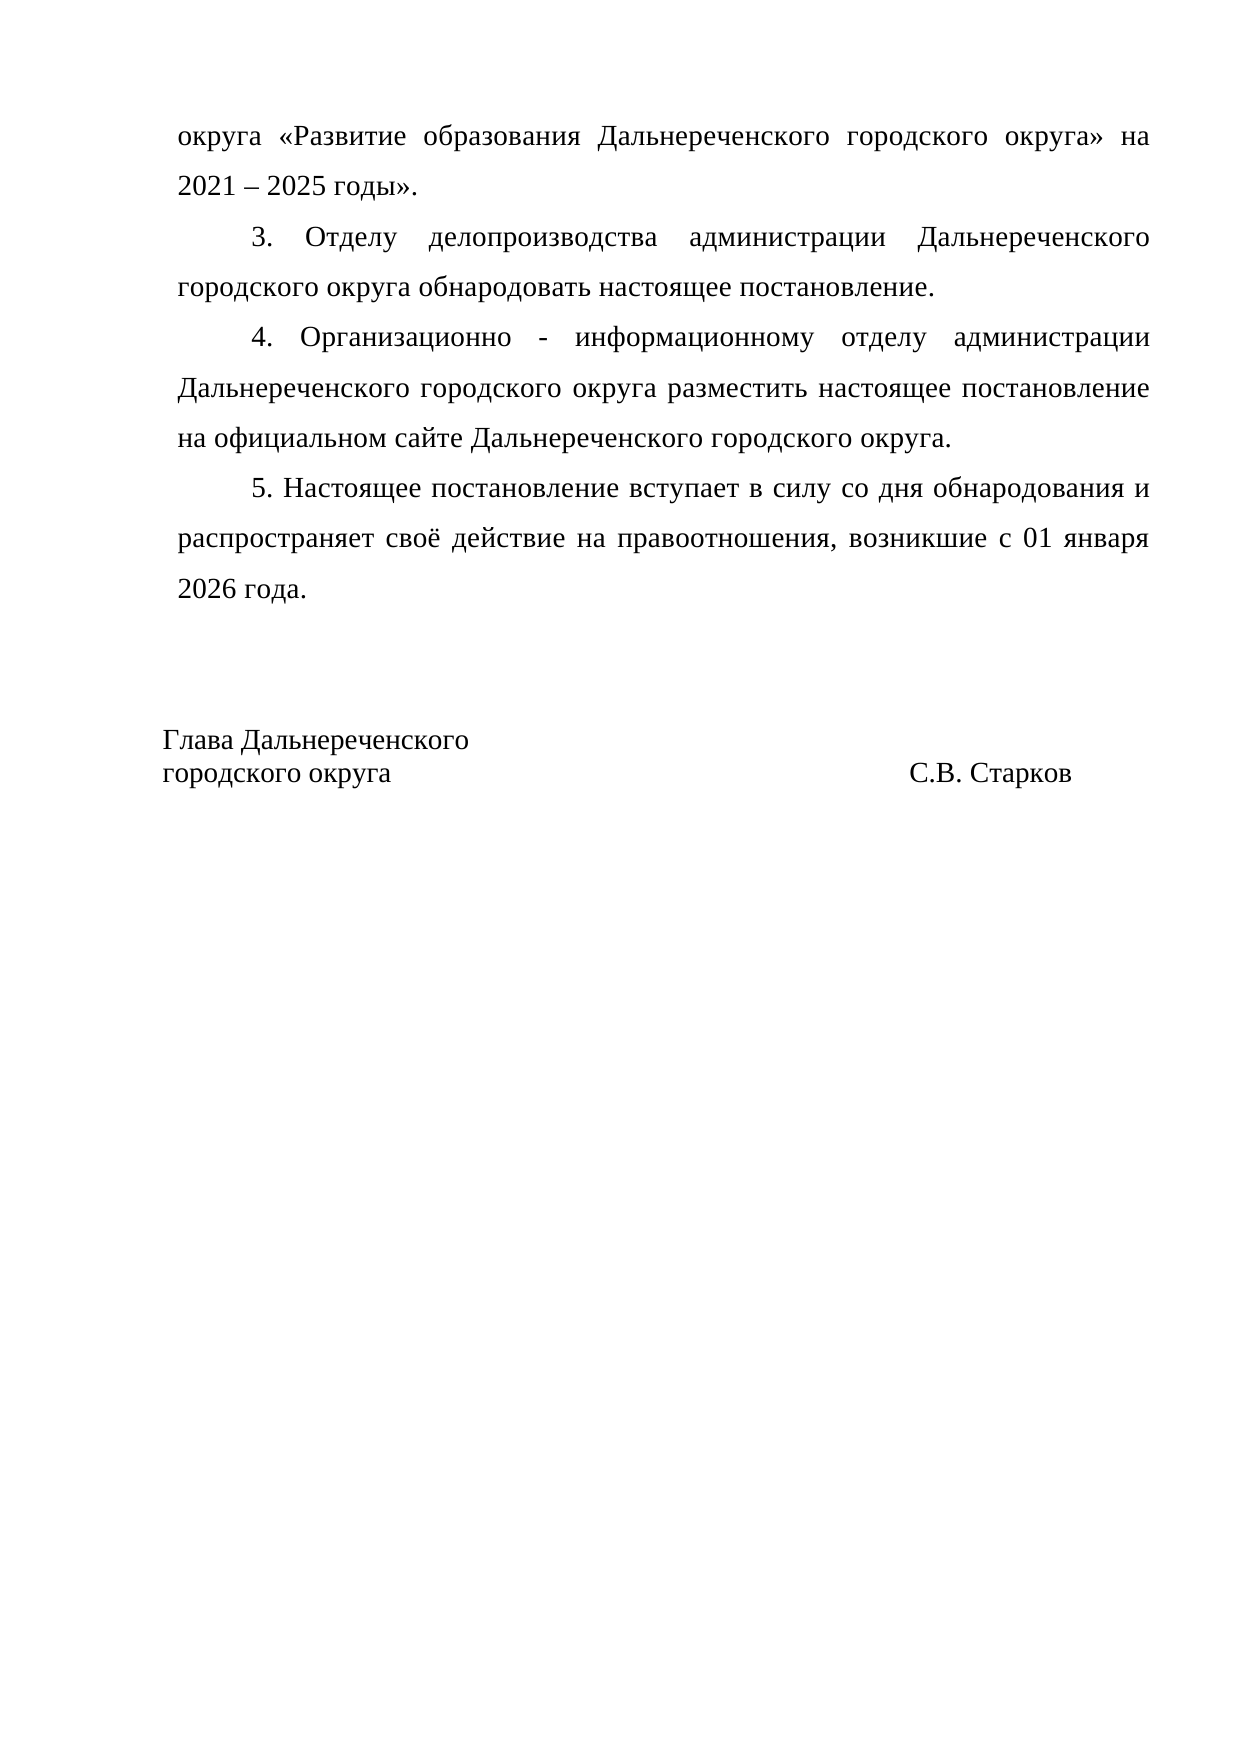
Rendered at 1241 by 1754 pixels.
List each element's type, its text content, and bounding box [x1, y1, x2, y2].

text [177, 118, 1152, 202]
text 5. Настоящее постановление вступает в силу со дня обнародования и распространяет своё действие на правоотношения, возникшие с 01 января 2026 года. [177, 470, 1152, 604]
text 4. Организационно - информационному отделу администрации Дальнереченского городского округа разместить настоящее постановление на официальном сайте Дальнереченского городского округа. [177, 319, 1152, 453]
text 3. Отделу делопроизводства администрации Дальнереченского городского округа обнародовать настоящее постановление. [177, 219, 1152, 303]
text Глава Дальнереченского [162, 722, 1152, 755]
text городского округа С.В. Старков [162, 755, 1152, 789]
